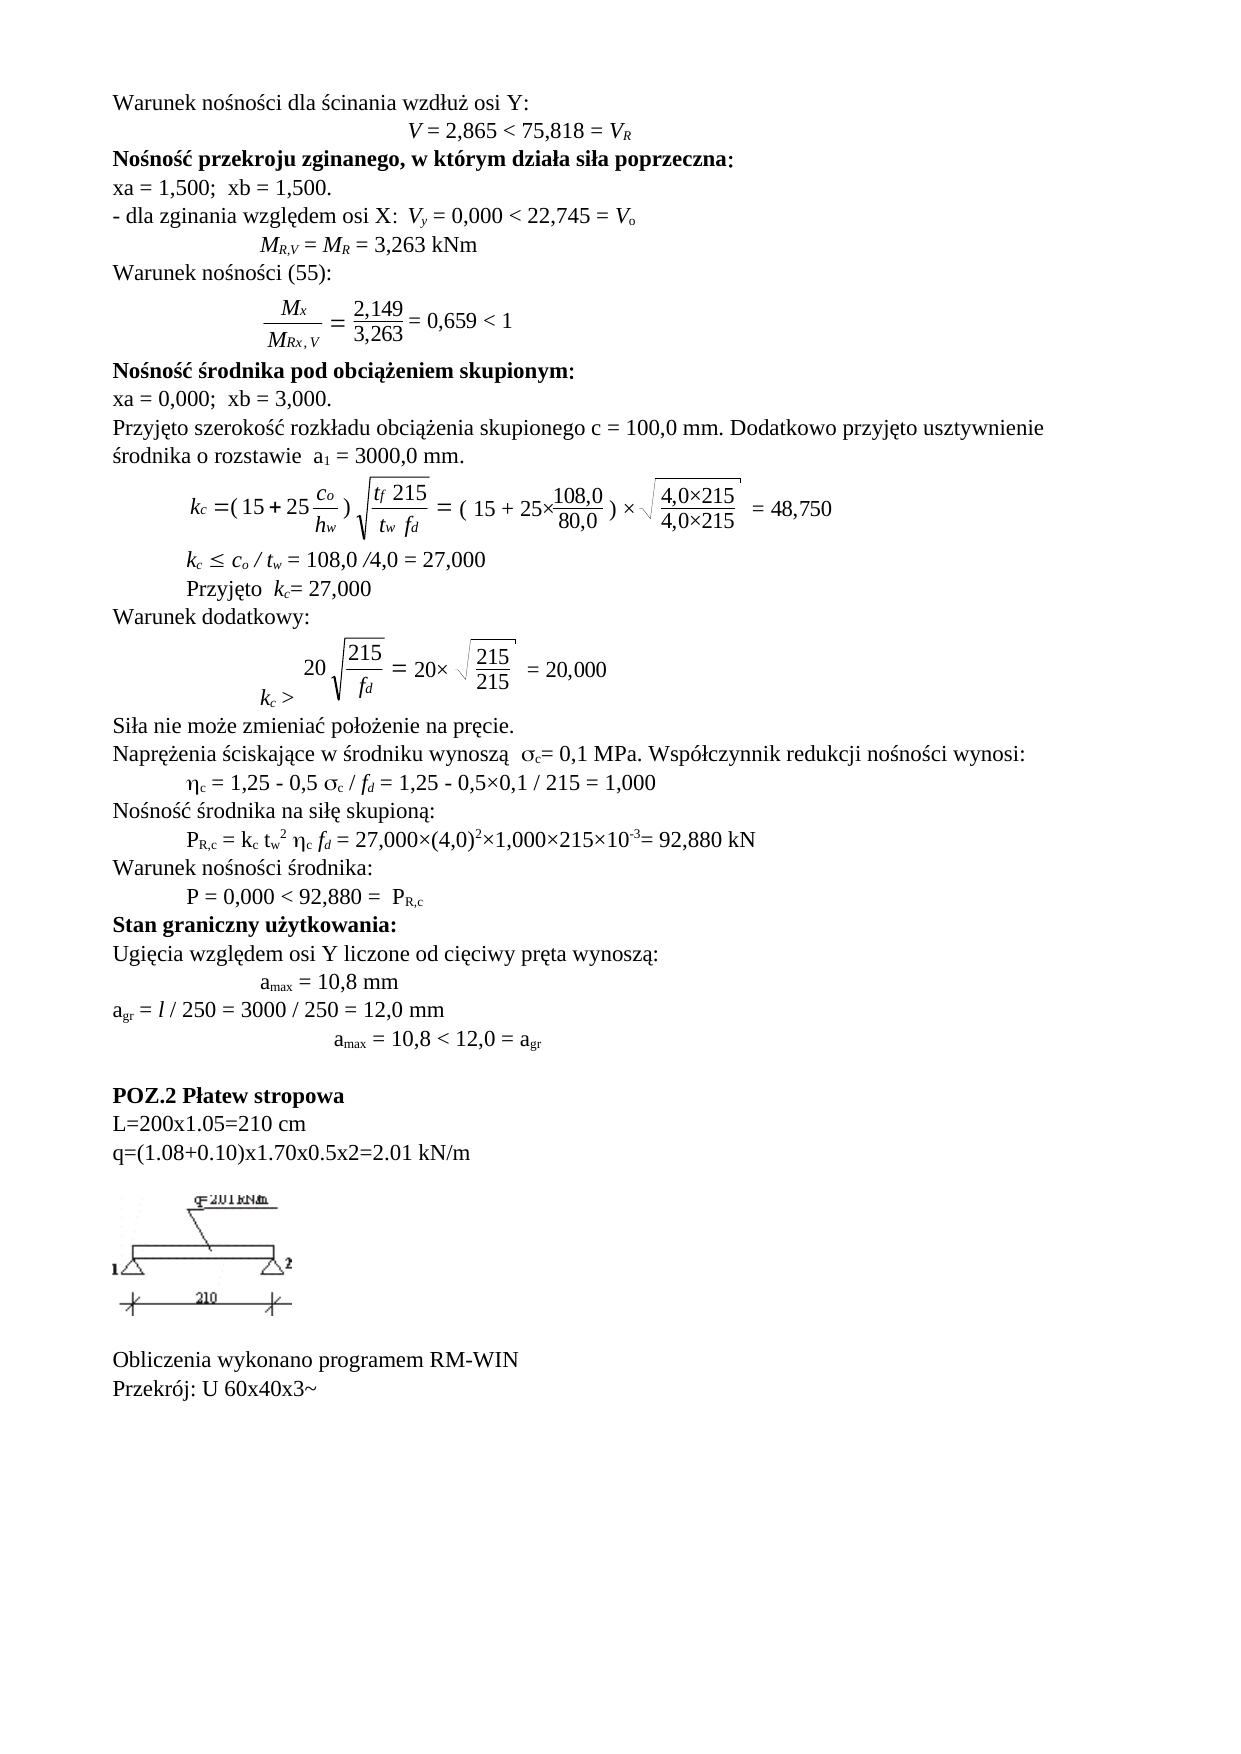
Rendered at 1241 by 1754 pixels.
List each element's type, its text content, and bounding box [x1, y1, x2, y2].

text amax = 10,8 < 12,0 = agr [112, 1025, 1128, 1051]
text Stan graniczny użytkowania: [112, 911, 1128, 937]
text xa = 0,000; xb = 3,000. [112, 385, 1128, 412]
text kc co / tw = 108,0 /4,0 = 27,000 [112, 546, 1128, 573]
text Przyjęto kc= 27,000 [112, 575, 1128, 601]
text Warunek dodatkowy: [112, 603, 1128, 629]
text Ugięcia względem osi Y liczone od cięciwy pręta wynoszą: [112, 939, 1128, 966]
text Siła nie może zmieniać położenie na pręcie. [112, 712, 1128, 738]
text Nośność środnika na siłę skupioną: [112, 797, 1128, 824]
text PR,c = kc tw2 c fd = 27,000×(4,0)2×1,000×215×10-3= 92,880 kN [112, 826, 1128, 852]
text V = 2,865 < 75,818 = VR [112, 117, 1128, 143]
text L=200x1.05=210 cm [112, 1110, 1128, 1137]
text Przekrój: U 60x40x3~ [112, 1375, 1128, 1401]
text Warunek nośności środnika: [112, 854, 1128, 881]
text Obliczenia wykonano programem RM-WIN [112, 1346, 1128, 1373]
text Warunek nośności dla ścinania wzdłuż osi Y: [112, 89, 1128, 115]
text agr = l / 250 = 3000 / 250 = 12,0 mm [112, 996, 1128, 1023]
text amax = 10,8 mm [112, 968, 1128, 994]
picture [112, 1195, 292, 1316]
text kc > [112, 632, 1128, 710]
text q=(1.08+0.10)x1.70x0.5x2=2.01 kN/m [112, 1139, 1128, 1165]
text - dla zginania względem osi X Vy = 0,000 < 22,745 = Vo [112, 202, 1128, 229]
text Warunek nośności (55): [112, 259, 1128, 286]
text Nośność środnika pod obciążeniem skupionym [112, 357, 1128, 383]
text MR,V = MR = 3,263 kNm [112, 231, 1128, 257]
text c = 1,25 - 0,5 c / fd = 1,25 - 0,5×0,1 / 215 = 1,000 [112, 769, 1128, 795]
text POZ.2 Płatew stropowa [112, 1082, 1128, 1108]
text Nośność przekroju zginanego, w którym działa siła poprzeczna [112, 146, 1128, 172]
text xa = 1,500; xb = 1,500. [112, 174, 1128, 200]
text Naprężenia ściskające w środniku wynoszą c= 0,1 MPa. Współczynnik redukcji nośności wynosi: [112, 741, 1128, 767]
text Przyjęto szerokość rozkładu obciążenia skupionego c = 100,0 mm. Dodatkowo przyjęto usztywnienie środnika o rozstawie a1 = 3000,0 mm. [112, 414, 1128, 469]
text P = 0,000 < 92,880 = PR,c [112, 883, 1128, 909]
